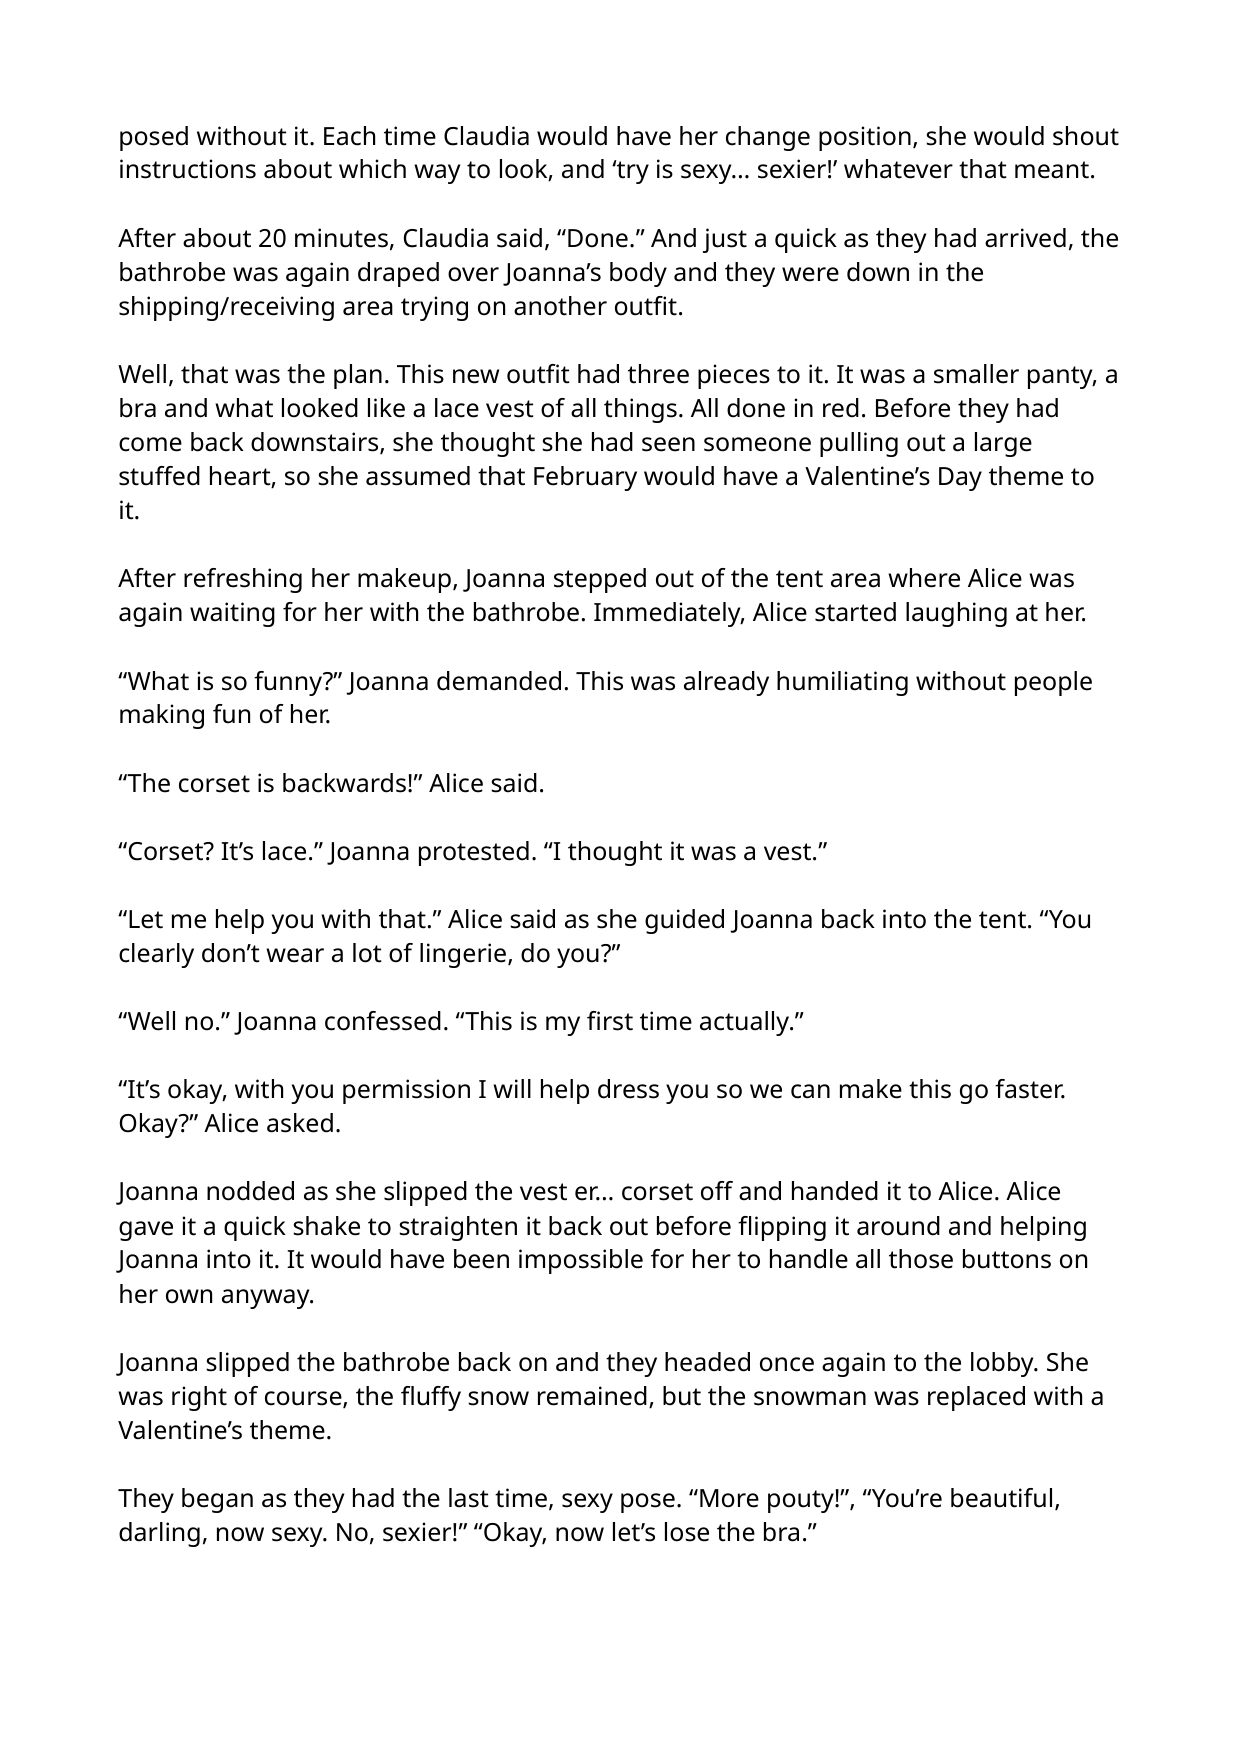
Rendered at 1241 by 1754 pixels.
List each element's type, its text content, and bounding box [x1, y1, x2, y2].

text “Corset? It’s lace.” Joanna protested. “I thought it was a vest.” [118, 833, 1122, 867]
text “Let me help you with that.” Alice said as she guided Joanna back into the tent. “You clearly don’t wear a lot of lingerie, do you?” [118, 902, 1122, 970]
text After refreshing her makeup, Joanna stepped out of the tent area where Alice was again waiting for her with the bathrobe. Immediately, Alice started laughing at her. [118, 561, 1122, 629]
text After about 20 minutes, Claudia said, “Done.” And just a quick as they had arrived, the bathrobe was again draped over Joanna’s body and they were down in the shipping/receiving area trying on another outfit. [118, 220, 1122, 322]
text Joanna slipped the bathrobe back on and they headed once again to the lobby. She was right of course, the fluffy snow remained, but the snowman was replaced with a Valentine’s theme. [118, 1344, 1122, 1447]
text “What is so funny?” Joanna demanded. This was already humiliating without people making fun of her. [118, 663, 1122, 731]
text “The corset is backwards!” Alice said. [118, 765, 1122, 799]
text Well, that was the plan. This new outfit had three pieces to it. It was a smaller panty, a bra and what looked like a lace vest of all things. All done in red. Before they had come back downstairs, she thought she had seen someone pulling out a large stuffed heart, so she assumed that February would have a Valentine’s Day theme to it. [118, 357, 1122, 527]
text “Well no.” Joanna confessed. “This is my first time actually.” [118, 1004, 1122, 1038]
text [118, 118, 1122, 186]
text “It’s okay, with you permission I will help dress you so we can make this go faster. Okay?” Alice asked. [118, 1072, 1122, 1140]
text Joanna nodded as she slipped the vest er… corset off and handed it to Alice. Alice gave it a quick shake to straighten it back out before flipping it around and helping Joanna into it. It would have been impossible for her to handle all those buttons on her own anyway. [118, 1174, 1122, 1310]
text They began as they had the last time, sexy pose. “More pouty!”, “You’re beautiful, darling, now sexy. No, sexier!” “Okay, now let’s lose the bra.” [118, 1481, 1122, 1549]
